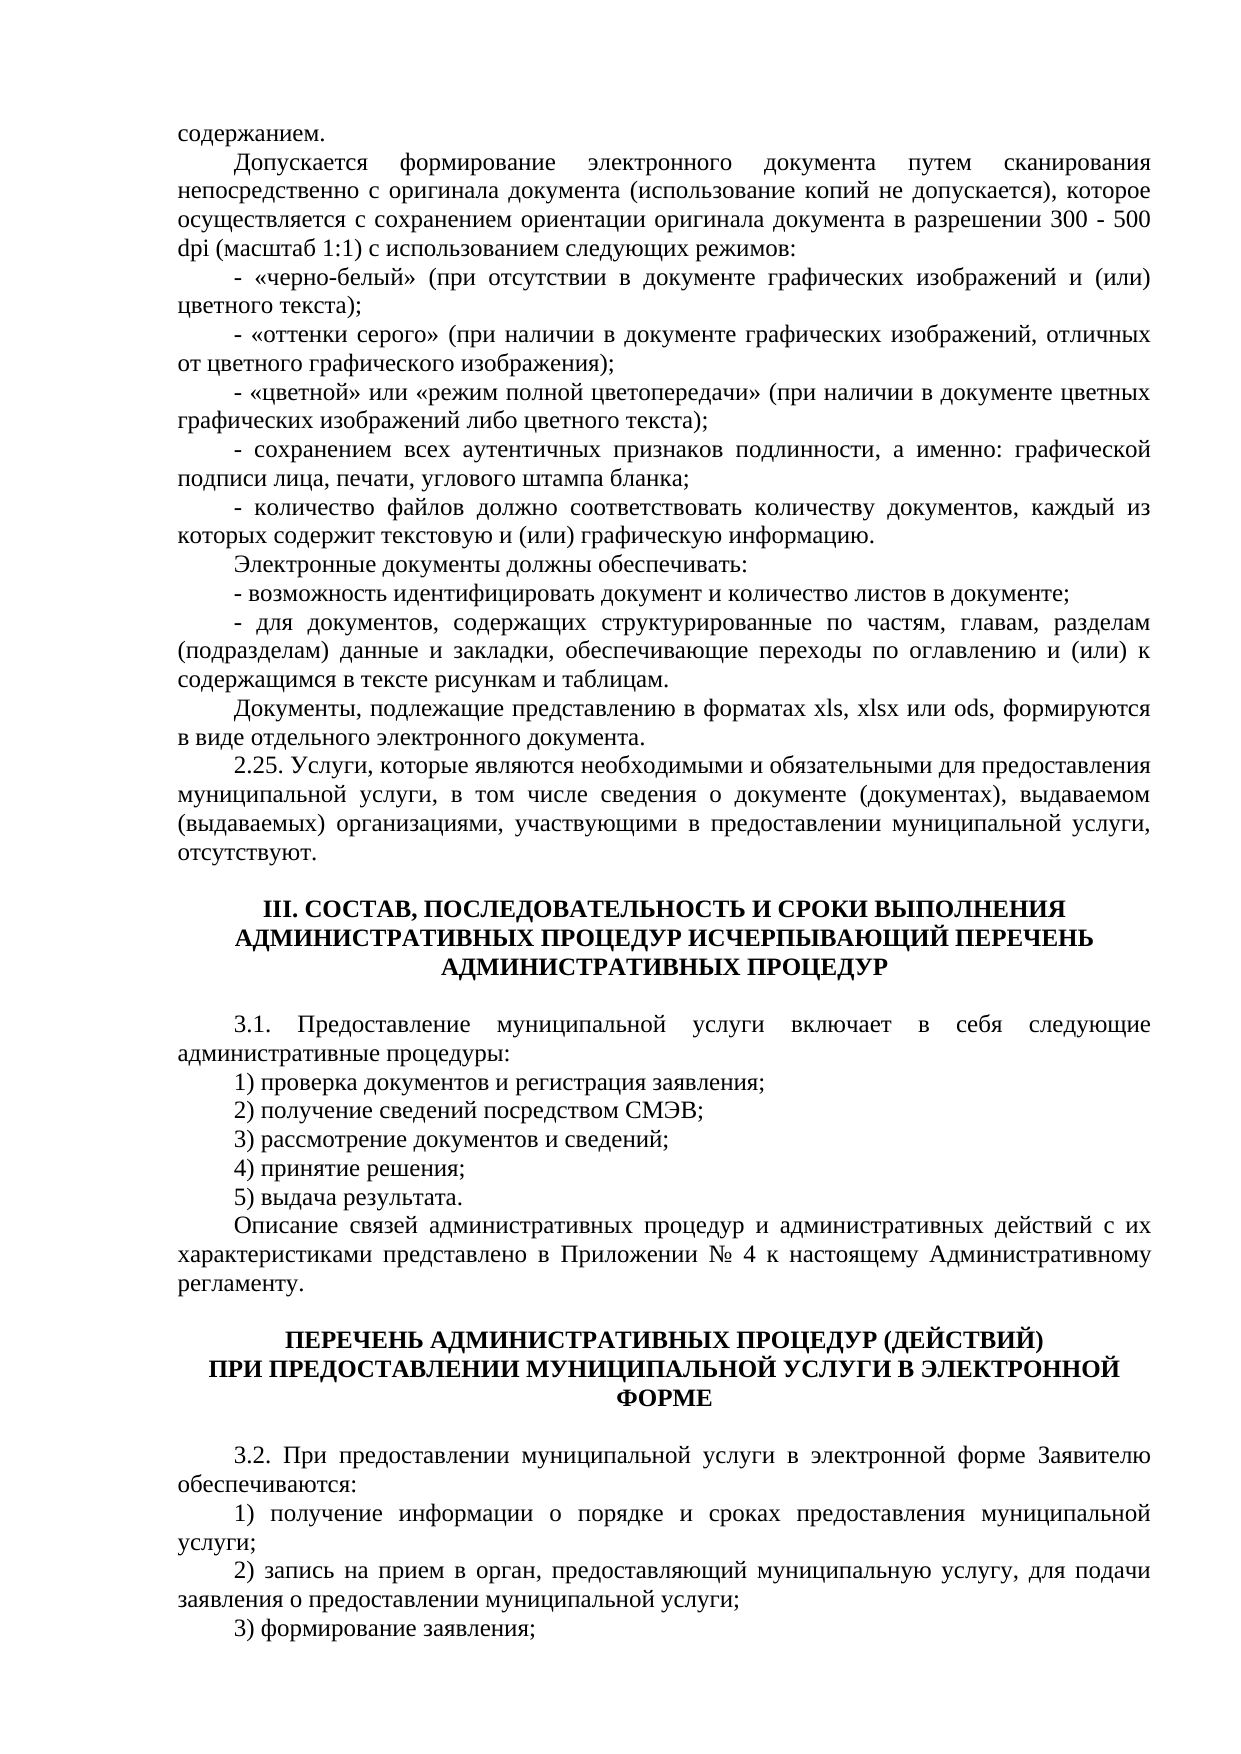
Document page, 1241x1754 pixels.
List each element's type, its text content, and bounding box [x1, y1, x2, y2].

text 3) формирование заявления; [177, 1613, 1152, 1642]
text 2.25. Услуги, которые являются необходимыми и обязательными для предоставления муниципальной услуги, в том числе сведения о документе (документах), выдаваемом (выдаваемых) организациями, участвующими в предоставлении муниципальной услуги, отсутствуют. [177, 751, 1152, 866]
text 3) рассмотрение документов и сведений; [177, 1124, 1152, 1153]
text Описание связей административных процедур и административных действий с их характеристиками представлено в Приложении № 4 к настоящему Административному регламенту. [177, 1211, 1152, 1297]
title ПЕРЕЧЕНЬ АДМИНИСТРАТИВНЫХ ПРОЦЕДУР (ДЕЙСТВИЙ) [177, 1326, 1152, 1354]
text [177, 118, 1152, 147]
text - количество файлов должно соответствовать количеству документов, каждый из которых содержит текстовую и (или) графическую информацию. [177, 492, 1152, 549]
title АДМИНИСТРАТИВНЫХ ПРОЦЕДУР [177, 952, 1152, 981]
text 2) получение сведений посредством СМЭВ; [177, 1096, 1152, 1124]
text - «черно-белый» (при отсутствии в документе графических изображений и (или) цветного текста); [177, 262, 1152, 319]
text 4) принятие решения; [177, 1153, 1152, 1182]
text Документы, подлежащие представлению в форматах xls, xlsx или ods, формируются в виде отдельного электронного документа. [177, 693, 1152, 751]
text 3.1. Предоставление муниципальной услуги включает в себя следующие административные процедуры: [177, 1009, 1152, 1067]
title ПРИ ПРЕДОСТАВЛЕНИИ МУНИЦИПАЛЬНОЙ УСЛУГИ В ЭЛЕКТРОННОЙ ФОРМЕ [177, 1354, 1152, 1412]
text 3.2. При предоставлении муниципальной услуги в электронной форме Заявителю обеспечиваются: [177, 1441, 1152, 1498]
title АДМИНИСТРАТИВНЫХ ПРОЦЕДУР ИСЧЕРПЫВАЮЩИЙ ПЕРЕЧЕНЬ [177, 923, 1152, 952]
text 5) выдача результата. [177, 1182, 1152, 1211]
text Электронные документы должны обеспечивать: [177, 549, 1152, 578]
text - сохранением всех аутентичных признаков подлинности, а именно: графической подписи лица, печати, углового штампа бланка; [177, 434, 1152, 492]
text 2) запись на прием в орган, предоставляющий муниципальную услугу, для подачи заявления о предоставлении муниципальной услуги; [177, 1556, 1152, 1613]
text - «оттенки серого» (при наличии в документе графических изображений, отличных от цветного графического изображения); [177, 319, 1152, 377]
text Допускается формирование электронного документа путем сканирования непосредственно с оригинала документа (использование копий не допускается), которое осуществляется с сохранением ориентации оригинала документа в разрешении 300 - 500 dpi (масштаб 1:1) с использованием следующих режимов: [177, 147, 1152, 262]
title III. СОСТАВ, ПОСЛЕДОВАТЕЛЬНОСТЬ И СРОКИ ВЫПОЛНЕНИЯ [177, 894, 1152, 923]
text - для документов, содержащих структурированные по частям, главам, разделам (подразделам) данные и закладки, обеспечивающие переходы по оглавлению и (или) к содержащимся в тексте рисункам и таблицам. [177, 607, 1152, 693]
text - «цветной» или «режим полной цветопередачи» (при наличии в документе цветных графических изображений либо цветного текста); [177, 377, 1152, 434]
text - возможность идентифицировать документ и количество листов в документе; [177, 578, 1152, 607]
text 1) получение информации о порядке и сроках предоставления муниципальной услуги; [177, 1498, 1152, 1556]
text 1) проверка документов и регистрация заявления; [177, 1067, 1152, 1096]
